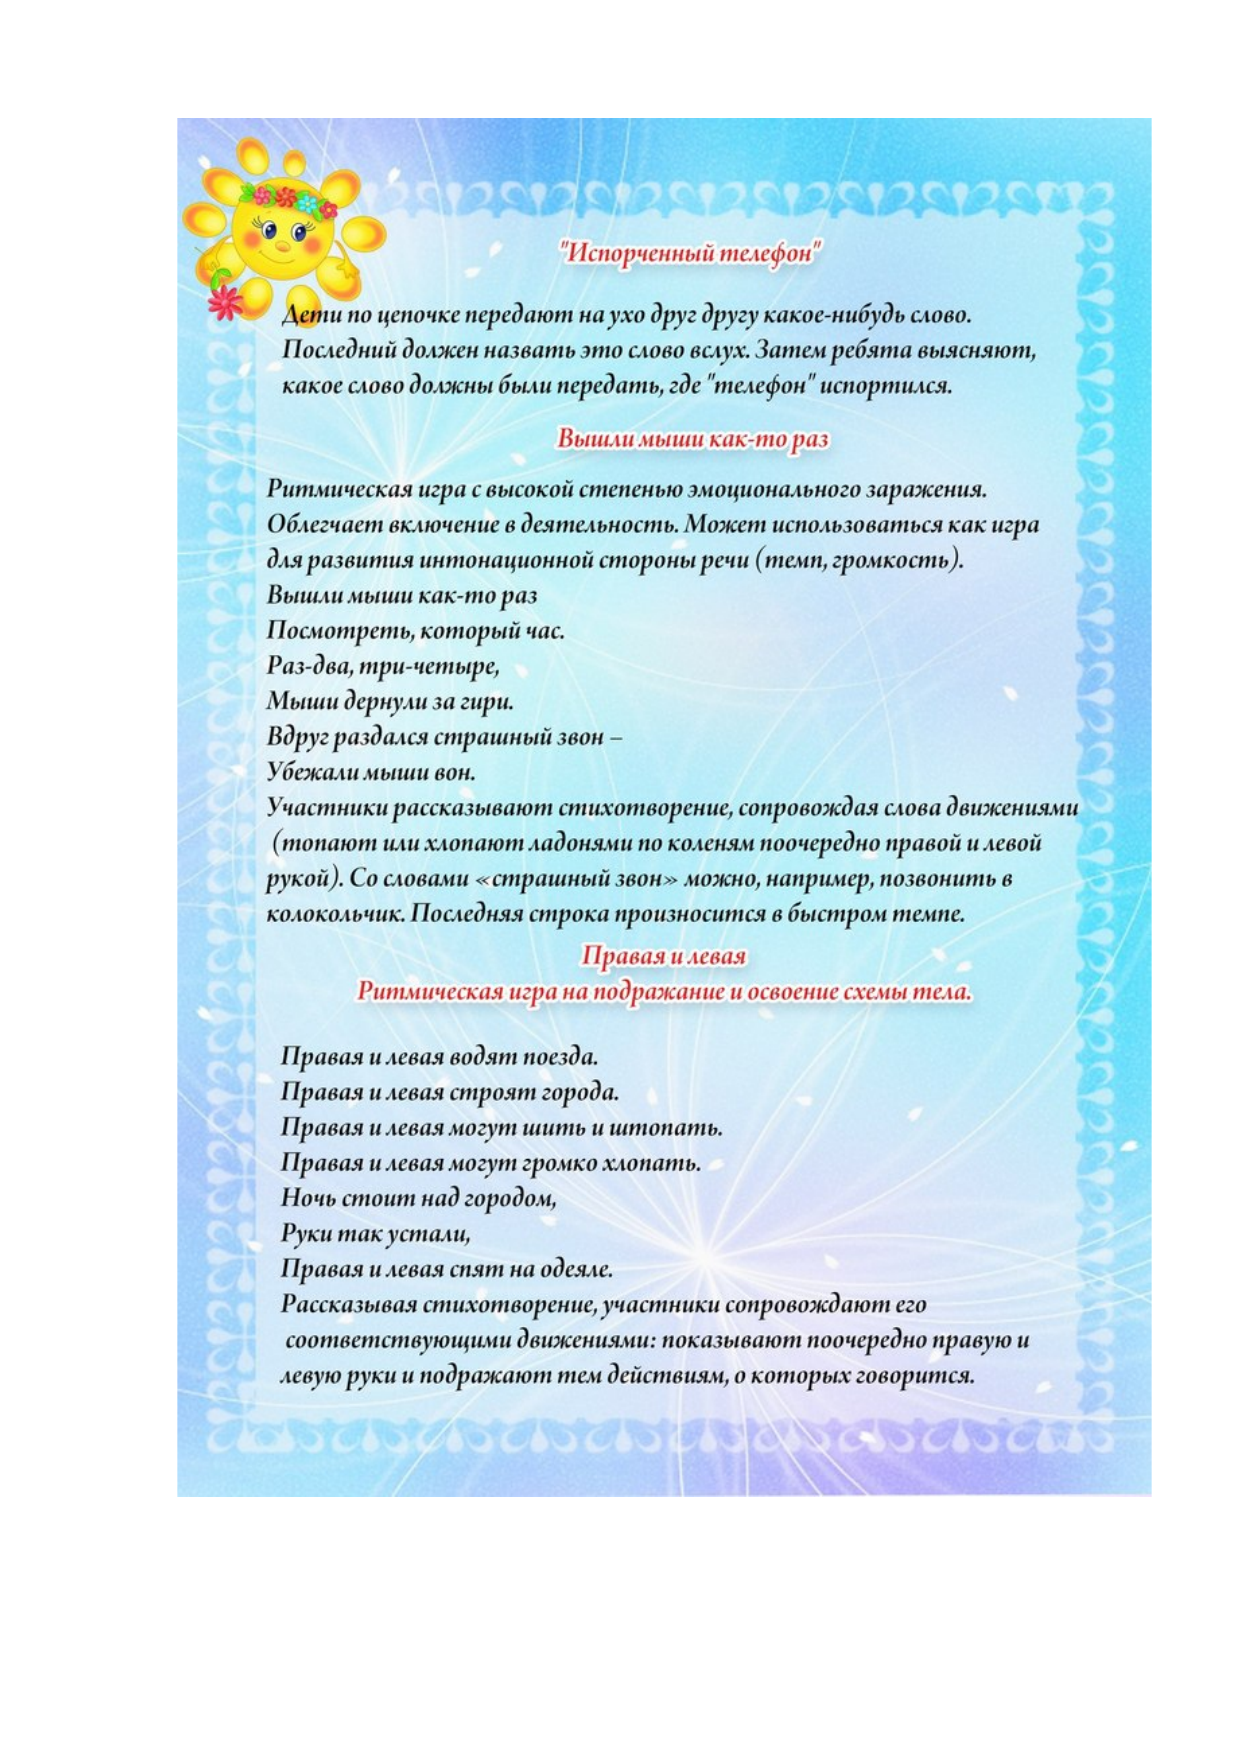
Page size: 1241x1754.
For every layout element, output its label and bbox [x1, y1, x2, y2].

picture [177, 118, 1152, 1497]
